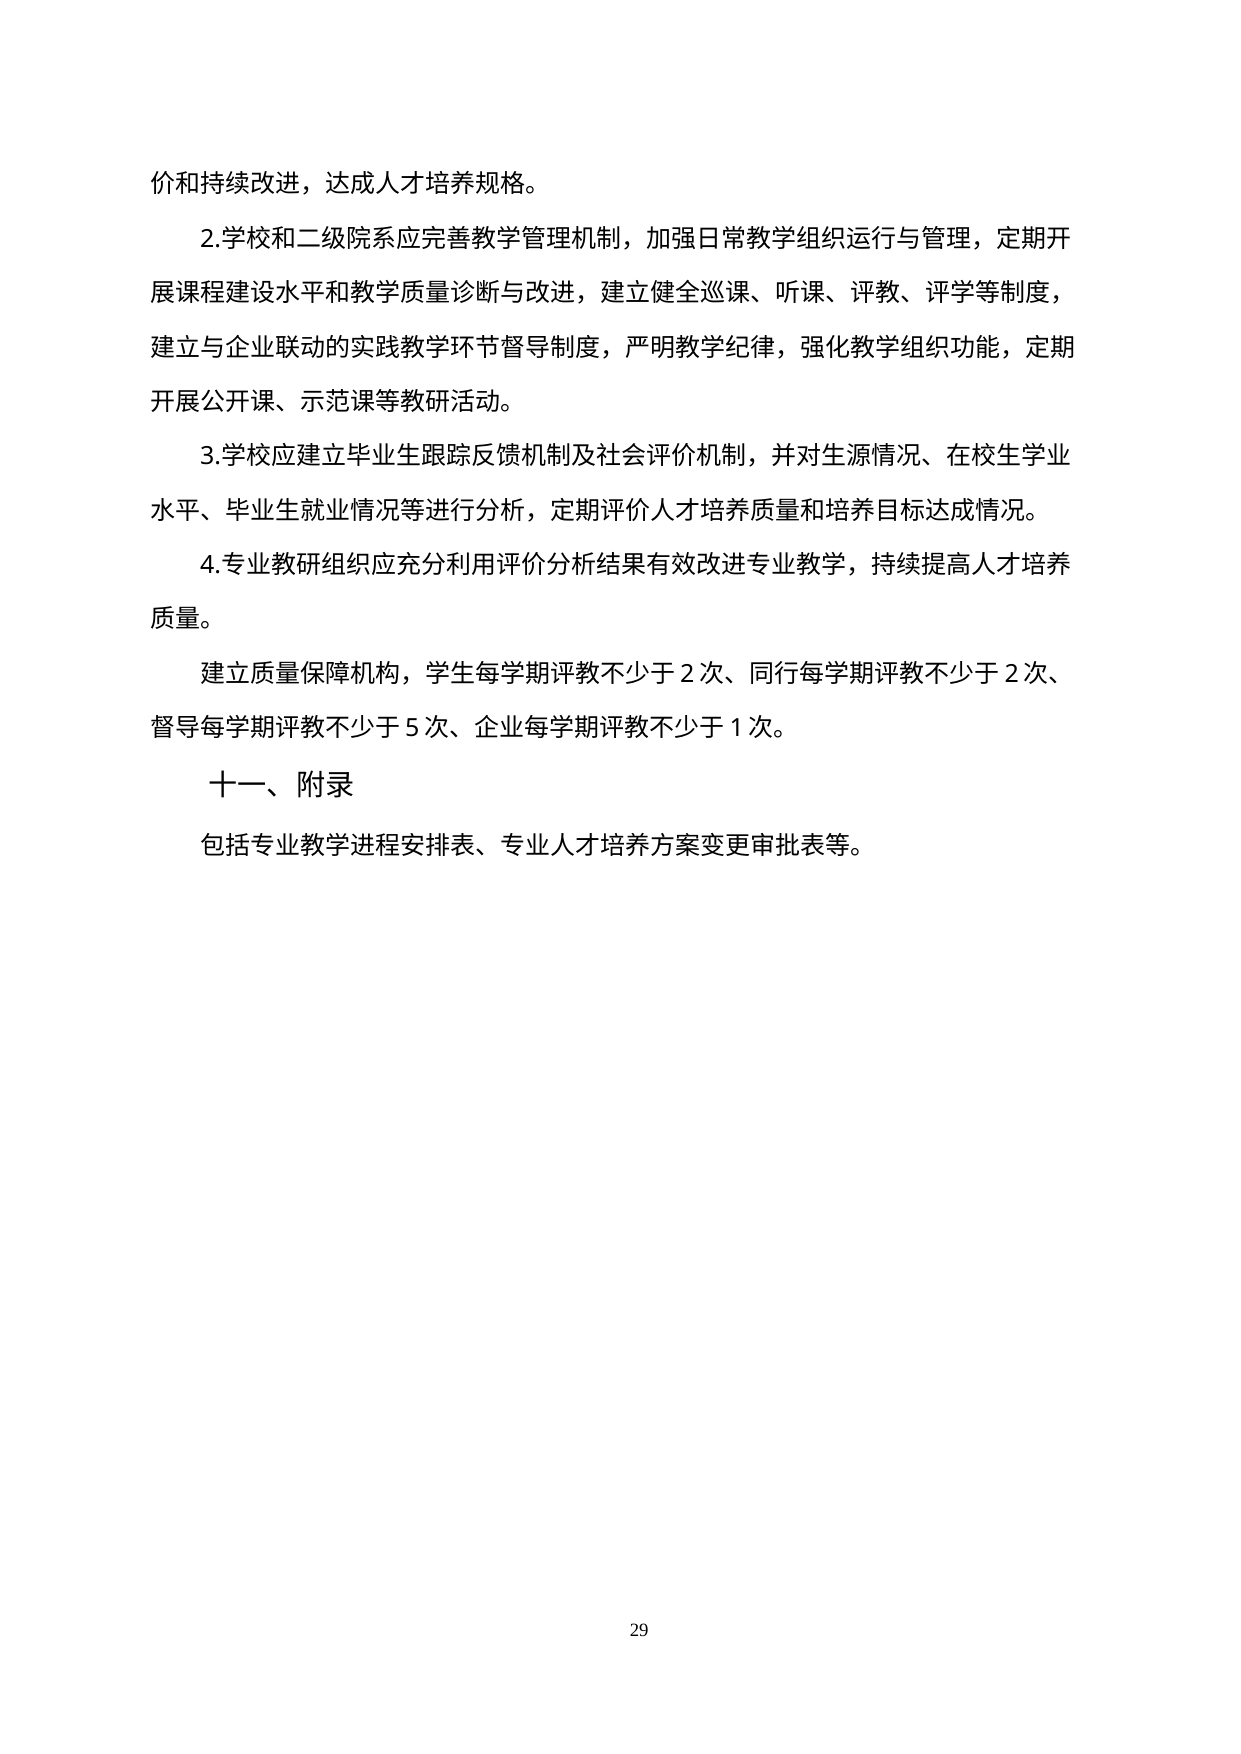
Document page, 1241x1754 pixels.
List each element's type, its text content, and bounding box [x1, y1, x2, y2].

text 3.学校应建立毕业生跟踪反馈机制及社会评价机制，并对生源情况、在校生学业水平、毕业生就业情况等进行分析，定期评价人才培养质量和培养目标达成情况。 [150, 436, 1090, 526]
text 2.学校和二级院系应完善教学管理机制，加强日常教学组织运行与管理，定期开展课程建设水平和教学质量诊断与改进，建立健全巡课、听课、评教、评学等制度，建立与企业联动的实践教学环节督导制度，严明教学纪律，强化教学组织功能，定期开展公开课、示范课等教研活动。 [150, 218, 1090, 418]
text 4.专业教研组织应充分利用评价分析结果有效改进专业教学，持续提高人才培养质量。 [150, 544, 1090, 635]
text 建立质量保障机构，学生每学期评教不少于2次、同行每学期评教不少于2次、督导每学期评教不少于5次、企业每学期评教不少于1次。 [150, 653, 1090, 744]
text 十一、附录 [150, 762, 1090, 804]
text 包括专业教学进程安排表、专业人才培养方案变更审批表等。 [150, 825, 1090, 862]
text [150, 164, 1090, 200]
